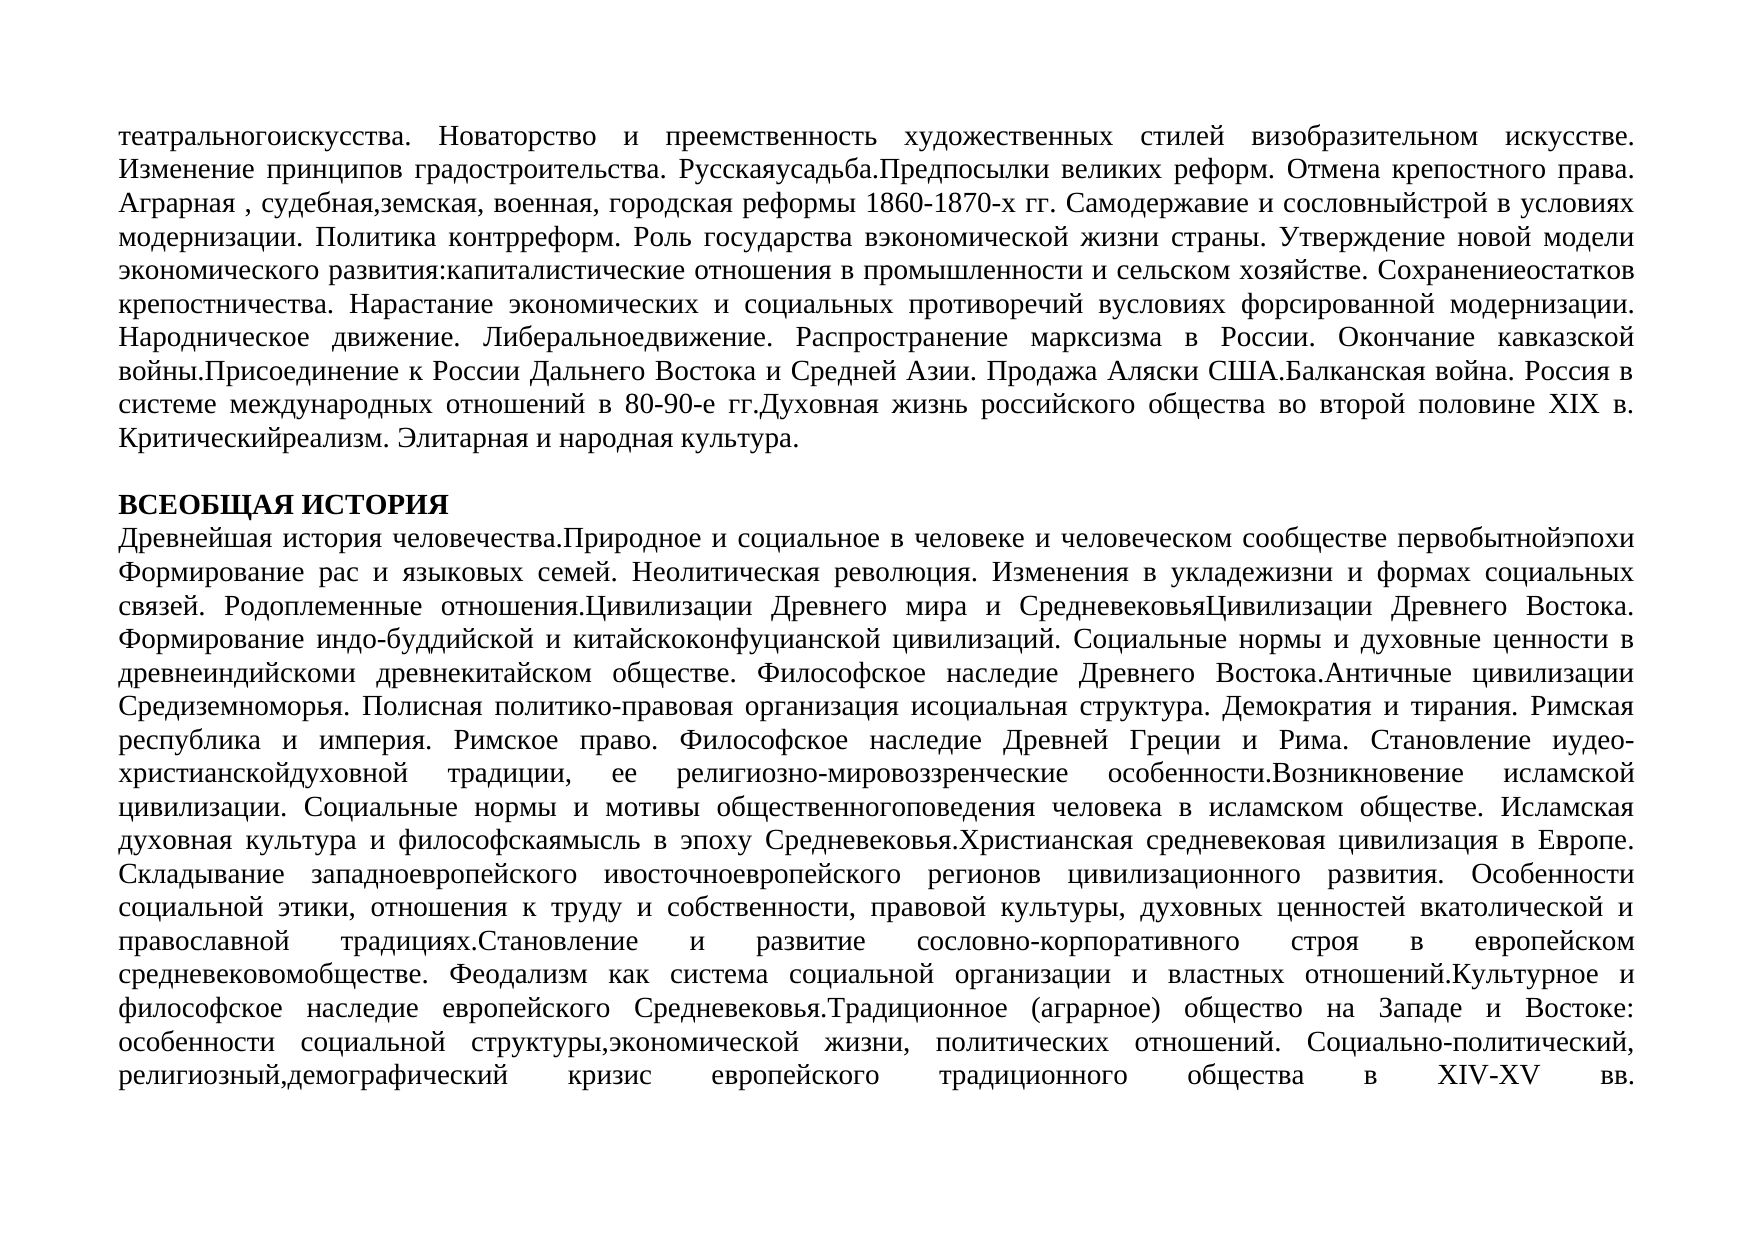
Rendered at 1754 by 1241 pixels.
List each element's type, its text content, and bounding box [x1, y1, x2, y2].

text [118, 118, 1636, 453]
text ВСЕОБЩАЯ ИСТОРИЯ [118, 487, 1636, 521]
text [118, 521, 1636, 1091]
